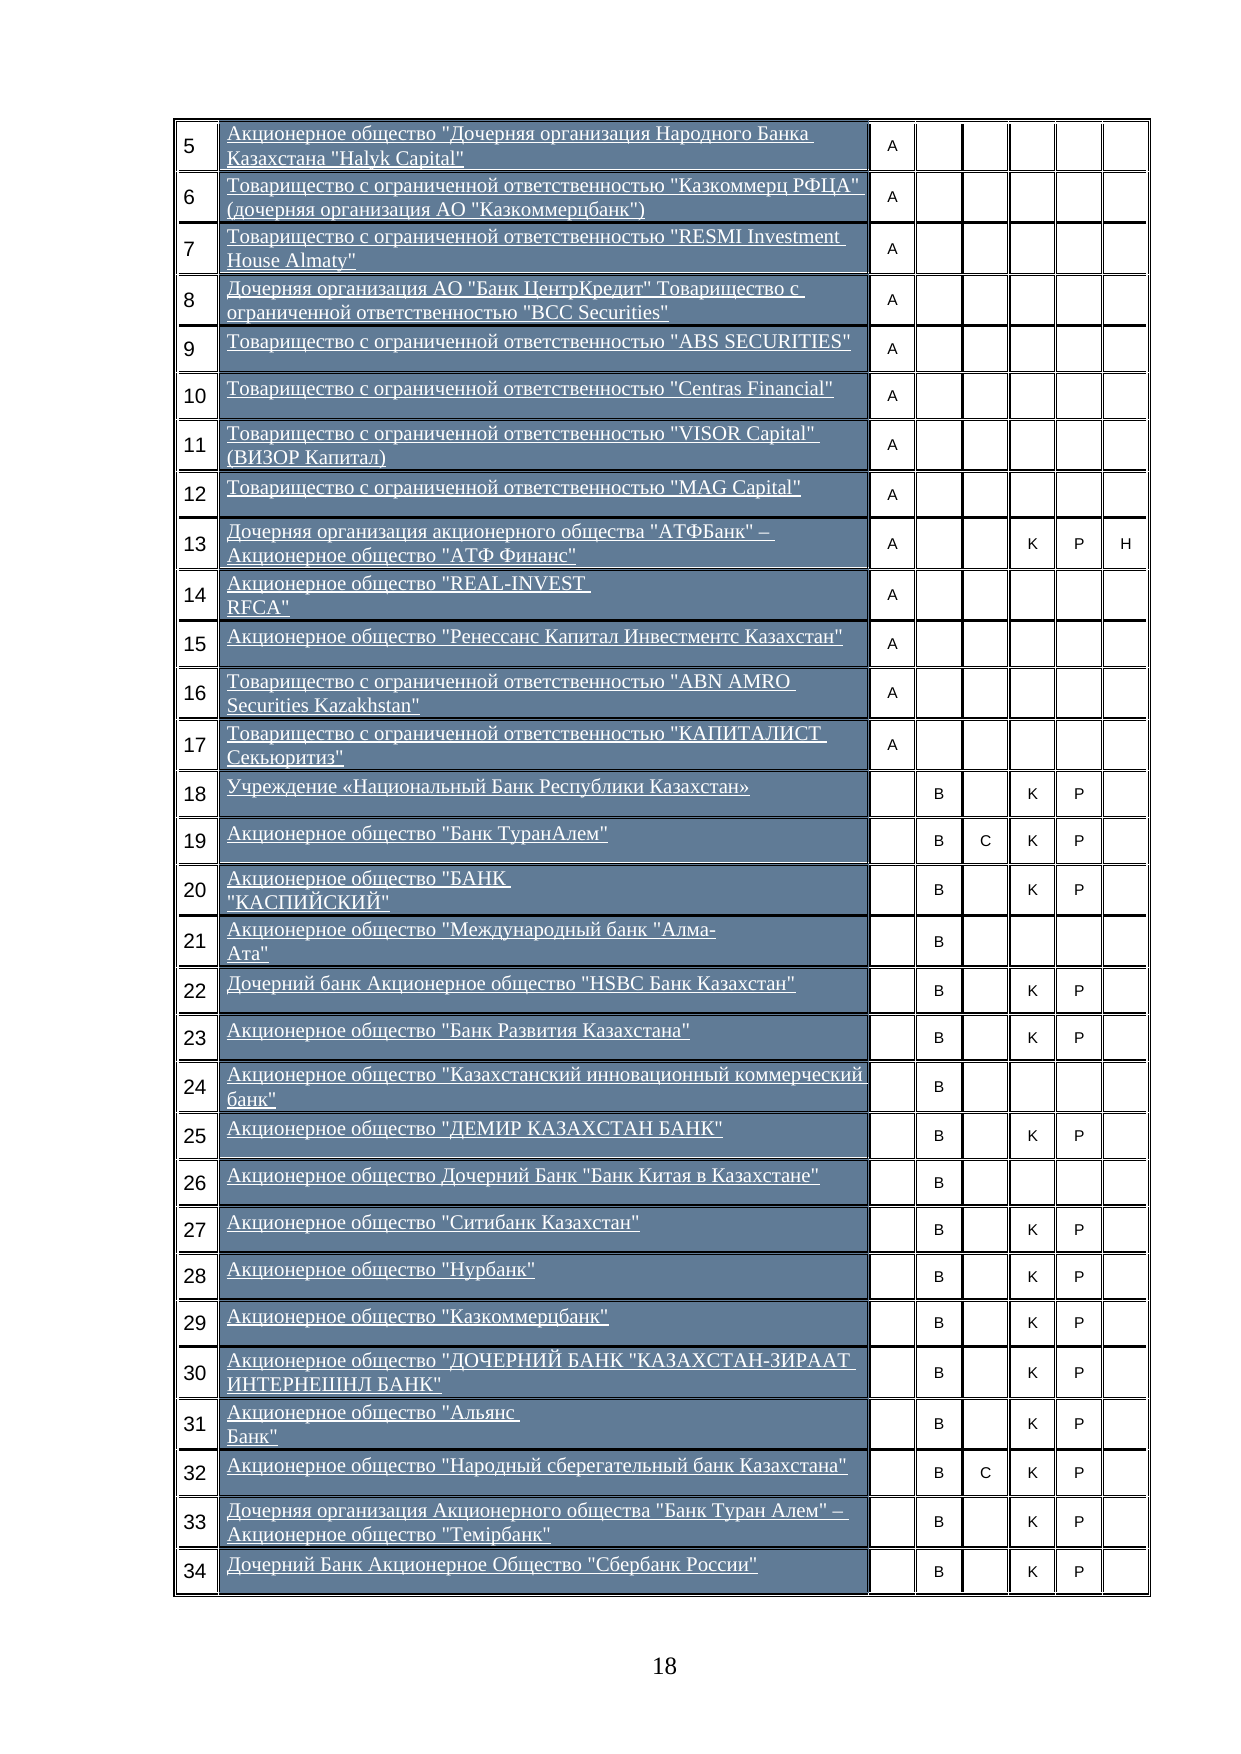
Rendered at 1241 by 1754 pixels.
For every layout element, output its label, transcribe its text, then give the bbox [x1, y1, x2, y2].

table_cell 9 [177, 324, 217, 371]
table_cell B [917, 1114, 961, 1157]
table_cell [1104, 965, 1148, 1012]
table_cell [220, 1208, 867, 1251]
table_cell [1011, 276, 1054, 324]
table_cell 13 [177, 516, 217, 567]
table_cell [964, 1255, 1007, 1298]
table_cell [871, 866, 914, 914]
table_cell [1057, 571, 1101, 619]
table_cell C [964, 1451, 1007, 1495]
table_cell 7 [177, 221, 217, 272]
table_cell [1011, 622, 1054, 666]
table_cell 5 [177, 122, 218, 169]
table_cell K [1011, 519, 1054, 567]
table_cell P [1057, 1498, 1101, 1546]
table_cell 34 [177, 1546, 218, 1593]
table_cell [220, 571, 867, 619]
table_cell [1104, 717, 1148, 769]
table_cell [871, 1302, 914, 1345]
table_cell A [871, 669, 914, 717]
table_cell 11 [175, 418, 218, 469]
table_cell [1009, 122, 1056, 169]
table_cell [917, 421, 961, 469]
table_cell [964, 327, 1007, 371]
table_cell [871, 1208, 914, 1251]
table_cell [220, 969, 867, 1012]
table_cell [1104, 221, 1148, 272]
table_cell B [917, 1302, 961, 1345]
table_cell 27 [177, 1204, 217, 1251]
table_cell B [917, 1451, 961, 1495]
table_cell P [1057, 969, 1101, 1012]
table_cell P [1057, 1302, 1101, 1345]
table_cell [220, 669, 867, 717]
table_cell K [1011, 1302, 1054, 1345]
table_cell [871, 772, 914, 816]
table_cell B [917, 772, 961, 816]
table_cell 33 [175, 1495, 218, 1546]
table_cell [871, 969, 914, 1012]
table_cell [1057, 421, 1101, 469]
table_cell [220, 819, 867, 862]
table_cell [1011, 173, 1054, 221]
table_cell 14 [177, 568, 217, 619]
table_cell [220, 1498, 867, 1546]
table_cell [1103, 1111, 1149, 1157]
table_cell [964, 173, 1007, 221]
table_cell K [1011, 1451, 1054, 1495]
table_cell [1056, 122, 1102, 169]
table_cell 22 [177, 965, 217, 1012]
table_cell 8 [177, 273, 217, 324]
table_cell A [871, 327, 914, 371]
table_cell [1104, 1012, 1148, 1059]
table_cell 19 [175, 816, 218, 862]
table_cell P [1057, 1451, 1101, 1495]
table_cell [1104, 1396, 1148, 1448]
table_cell P [1057, 819, 1101, 862]
table_cell [220, 1016, 867, 1059]
table_cell [1057, 622, 1101, 666]
table_cell [917, 224, 961, 272]
table_cell [1011, 917, 1054, 965]
table_cell [220, 473, 867, 516]
table_cell H [1104, 516, 1148, 567]
table_cell [871, 917, 914, 965]
table_cell [917, 519, 961, 567]
table_cell [220, 1400, 867, 1448]
table_cell 10 [175, 371, 218, 418]
table_cell K [1011, 866, 1054, 914]
table_cell [871, 1114, 914, 1157]
table_cell [871, 1063, 914, 1111]
table_cell K [1011, 1208, 1054, 1251]
table_cell B [917, 1348, 961, 1396]
table_cell 18 [175, 769, 218, 816]
table_cell 32 [175, 1448, 217, 1495]
table_cell [1011, 1063, 1054, 1111]
table_cell K [1011, 1348, 1054, 1396]
table_cell [964, 421, 1007, 469]
table_cell B [917, 1208, 961, 1251]
table_cell A [869, 122, 916, 169]
table_cell B [917, 1063, 961, 1111]
table_cell [964, 473, 1007, 516]
table_cell [964, 1348, 1007, 1396]
table_cell P [1057, 1016, 1101, 1059]
table_cell [1104, 568, 1148, 619]
table_cell K [1011, 819, 1054, 862]
table_cell [220, 276, 867, 324]
table_cell [964, 917, 1007, 965]
table_cell [964, 276, 1007, 324]
table_cell [964, 224, 1007, 272]
table_cell [871, 1451, 914, 1495]
table_cell [964, 969, 1007, 1012]
table_cell [1104, 1158, 1148, 1204]
table_cell [1011, 421, 1054, 469]
table_cell K [1009, 1550, 1056, 1593]
table_cell B [917, 1016, 961, 1059]
table_cell [220, 917, 867, 965]
table_cell A [871, 721, 914, 769]
table_cell [220, 1063, 867, 1111]
table_cell A [871, 571, 914, 619]
table_cell [1011, 473, 1054, 516]
table_cell K [1011, 1400, 1054, 1448]
table_cell [1011, 1161, 1054, 1204]
table_cell [1057, 473, 1101, 516]
table_cell [1104, 469, 1148, 516]
table_cell [1104, 1345, 1148, 1396]
table_cell [220, 1302, 867, 1345]
table_cell [1104, 324, 1148, 371]
table_cell [220, 721, 867, 769]
table_cell [1104, 170, 1148, 221]
table_cell [1103, 418, 1149, 469]
table_cell [1104, 619, 1148, 666]
table_cell C [964, 819, 1007, 862]
table_cell [1057, 721, 1101, 769]
table_cell P [1057, 772, 1101, 816]
table_cell [1011, 327, 1054, 371]
table_cell [917, 327, 961, 371]
table_cell P [1057, 1400, 1101, 1448]
table_cell A [871, 374, 914, 418]
table_cell P [1057, 1114, 1101, 1157]
table_cell [220, 421, 867, 469]
table_cell 26 [177, 1158, 217, 1204]
table_cell [1011, 669, 1054, 717]
table_cell [871, 1348, 914, 1396]
table_cell [220, 622, 867, 666]
table_cell [220, 1255, 867, 1298]
table_cell [964, 1302, 1007, 1345]
table_cell P [1057, 866, 1101, 914]
table_cell [964, 669, 1007, 717]
table_cell [220, 1161, 867, 1204]
table_cell A [871, 276, 914, 324]
table_cell [917, 276, 961, 324]
table_cell [1057, 917, 1101, 965]
table_cell [220, 772, 867, 816]
table_cell A [871, 421, 914, 469]
table_cell 16 [175, 666, 218, 717]
table_cell [962, 120, 1009, 169]
table_cell [1011, 374, 1054, 418]
table_cell [964, 1161, 1007, 1204]
table_cell [964, 721, 1007, 769]
table_cell 30 [177, 1345, 217, 1396]
table_cell [1103, 1495, 1149, 1546]
table_cell [1103, 816, 1149, 862]
table_cell [871, 819, 914, 862]
table_cell [917, 622, 961, 666]
table_cell [1057, 669, 1101, 717]
table_cell [220, 1114, 867, 1157]
table_cell P [1057, 1208, 1101, 1251]
table_cell K [1011, 969, 1054, 1012]
table_cell [871, 1498, 914, 1546]
table_cell A [871, 519, 914, 567]
table_cell [917, 473, 961, 516]
table_cell A [871, 173, 914, 221]
table_cell K [1011, 1016, 1054, 1059]
table_cell [1057, 1063, 1101, 1111]
table_cell [220, 519, 867, 567]
table_cell [964, 571, 1007, 619]
table_cell [220, 866, 867, 914]
table_cell [1103, 371, 1149, 418]
table_cell B [917, 866, 961, 914]
table_cell [964, 772, 1007, 816]
table_cell [220, 1451, 867, 1495]
table_cell [1104, 1298, 1148, 1345]
table_cell K [1011, 1498, 1054, 1546]
table_cell 12 [177, 469, 217, 516]
table_cell [964, 866, 1007, 914]
table_cell [220, 374, 867, 418]
table_cell P [1057, 1255, 1101, 1298]
table_cell [871, 1016, 914, 1059]
table_cell [1103, 769, 1149, 816]
table_cell [871, 1255, 914, 1298]
table_cell [220, 327, 867, 371]
table_cell [220, 173, 867, 221]
table_cell 17 [177, 717, 217, 769]
table_cell [917, 721, 961, 769]
table_cell 24 [177, 1059, 217, 1111]
table_cell [1104, 1059, 1148, 1111]
table_cell [1057, 224, 1101, 272]
table_cell [916, 122, 962, 169]
table_cell K [1011, 772, 1054, 816]
table_cell B [917, 1255, 961, 1298]
table_cell B [917, 917, 961, 965]
table_cell B [917, 819, 961, 862]
table_cell [1057, 374, 1101, 418]
table_cell [869, 1550, 916, 1593]
table_cell [1104, 1448, 1149, 1495]
table_cell [1104, 273, 1148, 324]
table_cell P [1056, 1550, 1102, 1593]
table_cell P [1057, 519, 1101, 567]
table_cell A [871, 622, 914, 666]
table_cell K [1011, 1114, 1054, 1157]
table_cell B [917, 1400, 961, 1448]
table_cell 28 [177, 1251, 217, 1298]
table_cell [1104, 1251, 1148, 1298]
table_cell [964, 519, 1007, 567]
table_cell [871, 1400, 914, 1448]
table_cell [964, 374, 1007, 418]
table_cell 21 [177, 914, 217, 965]
table_cell [964, 1498, 1007, 1546]
table_cell [1103, 122, 1148, 169]
table_cell 15 [177, 619, 217, 666]
table_cell [1057, 1161, 1101, 1204]
table_cell P [1057, 1348, 1101, 1396]
table_cell [917, 374, 961, 418]
table_cell K [1011, 1255, 1054, 1298]
table_cell [964, 1208, 1007, 1251]
table_cell A [871, 224, 914, 272]
table_cell B [917, 1498, 961, 1546]
table_cell [1103, 1546, 1148, 1593]
table_cell [1057, 276, 1101, 324]
table_cell 20 [177, 863, 217, 914]
table_cell [964, 622, 1007, 666]
table_cell [219, 120, 869, 169]
table_cell [1057, 173, 1101, 221]
table_cell [1011, 224, 1054, 272]
table_cell [1104, 914, 1148, 965]
table_cell [1011, 721, 1054, 769]
table_cell [917, 173, 961, 221]
table_cell 6 [177, 170, 217, 221]
table_cell [964, 1400, 1007, 1448]
table_cell [964, 1063, 1007, 1111]
table_cell 23 [177, 1012, 217, 1059]
table_cell [1104, 1204, 1148, 1251]
table_cell B [917, 1161, 961, 1204]
table_cell [917, 669, 961, 717]
table_cell [1104, 863, 1148, 914]
table_cell A [871, 473, 914, 516]
table_cell [219, 1546, 869, 1593]
table_cell B [917, 969, 961, 1012]
table_cell [220, 1348, 867, 1396]
table_cell 31 [177, 1396, 217, 1448]
table_cell [871, 1161, 914, 1204]
table_cell [1011, 571, 1054, 619]
table_cell [917, 571, 961, 619]
table_cell B [916, 1550, 962, 1593]
table_cell [964, 1016, 1007, 1059]
table_cell [1057, 327, 1101, 371]
table_cell [962, 1546, 1009, 1593]
table_cell 29 [177, 1298, 217, 1345]
table_cell 25 [175, 1111, 218, 1157]
table_cell [1103, 666, 1149, 717]
table_cell [964, 1114, 1007, 1157]
table_cell [220, 224, 867, 272]
